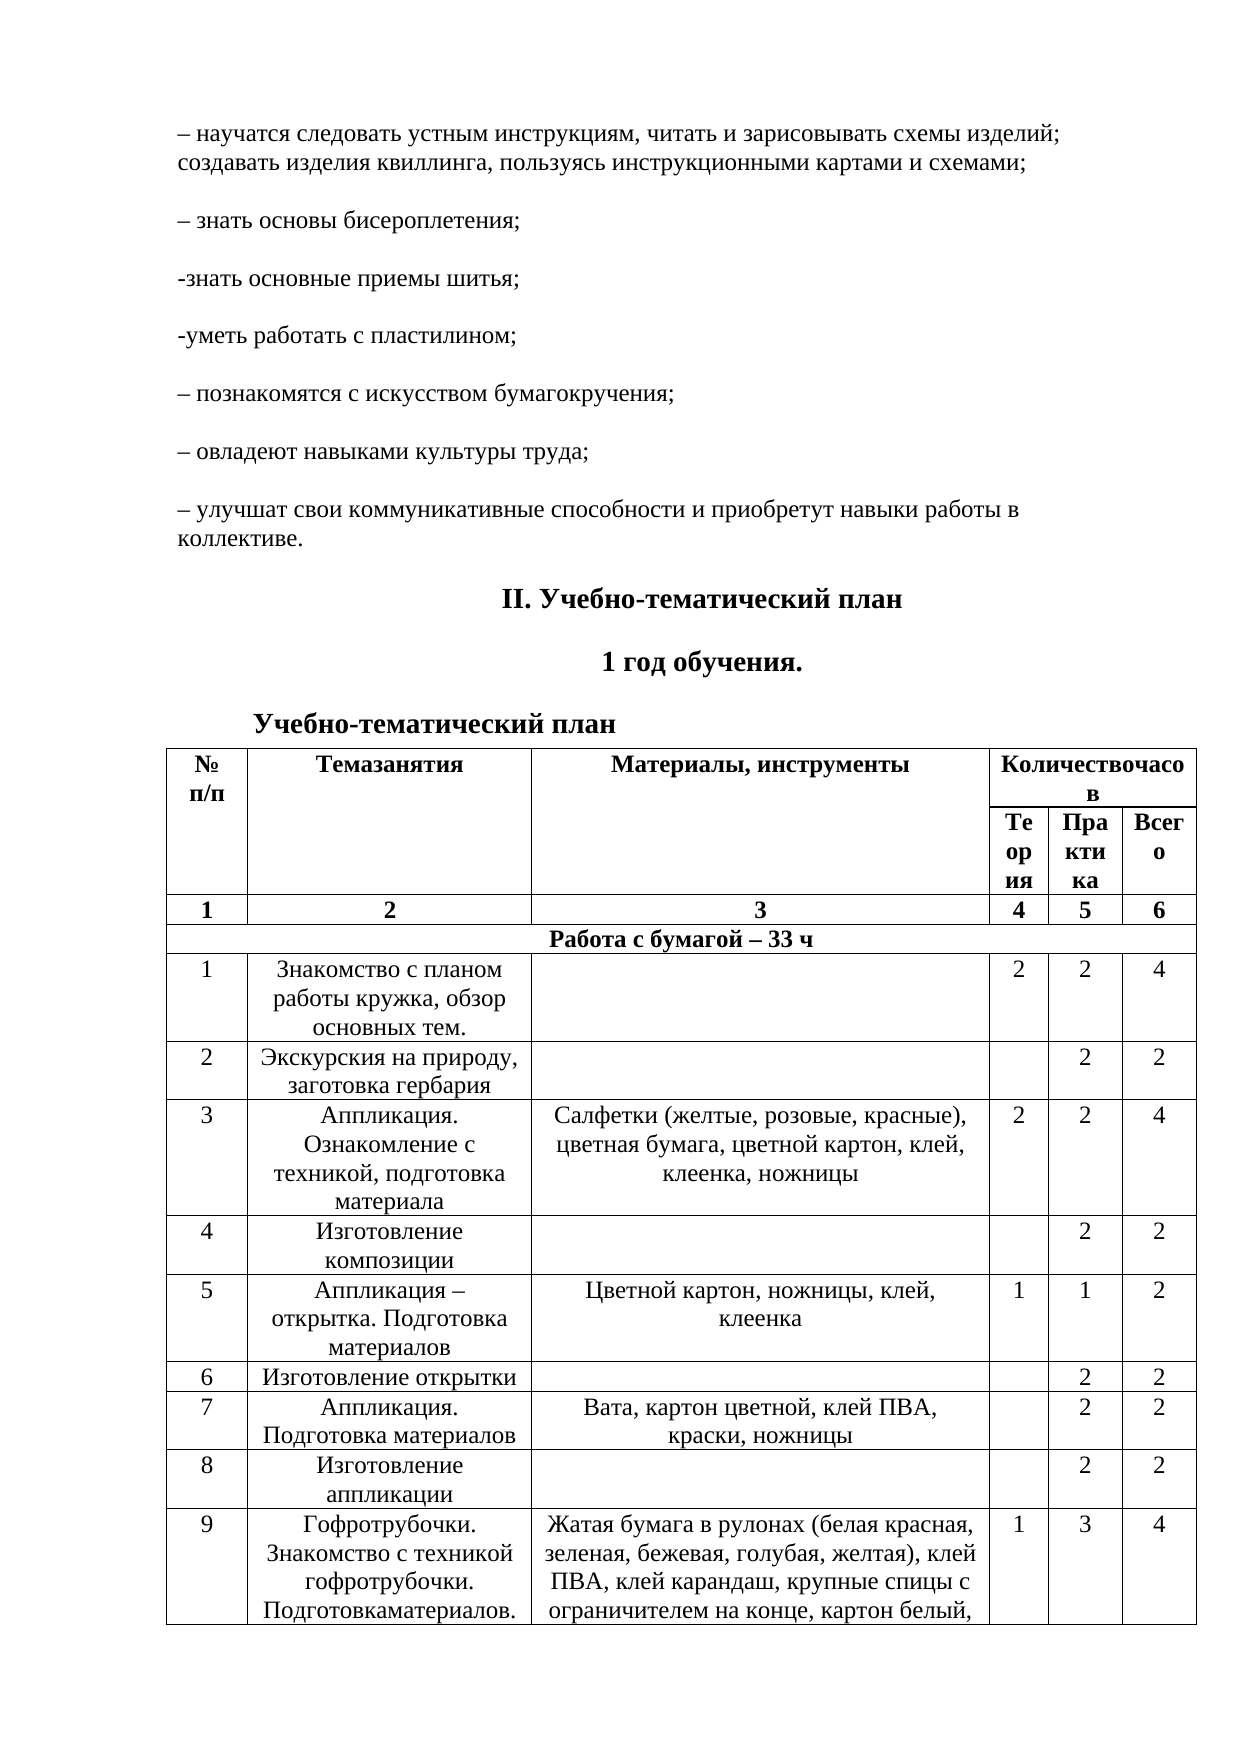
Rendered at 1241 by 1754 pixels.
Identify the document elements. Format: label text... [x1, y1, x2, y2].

table_cell 5 [167, 1275, 247, 1361]
table_cell Всего [1123, 808, 1196, 894]
table_cell [532, 1042, 989, 1099]
text – улучшат свои коммуникативные способности и приобретут навыки работы в коллективе. [177, 494, 1152, 552]
table_cell 2 [1049, 1100, 1122, 1215]
table_cell 2 [1049, 1362, 1122, 1391]
table_cell Цветной картон, ножницы, клей, клеенка [532, 1275, 989, 1361]
table_cell 2 [1049, 1216, 1122, 1274]
table_cell 4 [1123, 1100, 1196, 1215]
text Учебно-тематический план [252, 706, 1152, 740]
table_cell 2 [990, 954, 1048, 1041]
table_cell 2 [1049, 1392, 1122, 1449]
table_cell 1 [1049, 1275, 1122, 1361]
text – знать основы бисероплетения; [177, 205, 1152, 233]
table_cell Экскурския на природу, заготовка гербария [248, 1042, 531, 1099]
table_header Материалы, инструменты [532, 749, 989, 894]
table_header № п/п [167, 749, 247, 894]
table_header Темазанятия [248, 749, 531, 894]
table_cell Изготовление композиции [248, 1216, 531, 1274]
table_cell 2 [1123, 1042, 1196, 1099]
table_cell 8 [167, 1450, 247, 1508]
table_cell [990, 1362, 1048, 1391]
text -знать основные приемы шитья; [177, 263, 1152, 291]
table_cell 4 [167, 1216, 247, 1274]
table_cell 9 [167, 1509, 247, 1624]
table_cell 2 [1049, 1042, 1122, 1099]
table_cell 6 [1123, 895, 1196, 923]
table_cell 3 [532, 895, 989, 923]
table_cell Изготовление аппликации [248, 1450, 531, 1508]
table_cell 1 [167, 895, 247, 923]
table_cell 2 [1123, 1216, 1196, 1274]
table_cell Теория [990, 808, 1048, 894]
text -уметь работать с пластилином; [177, 321, 1152, 349]
table_cell Аппликация – открытка. Подготовка материалов [248, 1275, 531, 1361]
table_cell 2 [1123, 1450, 1196, 1508]
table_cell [248, 1509, 531, 1624]
text II. Учебно-тематический план [252, 581, 1152, 614]
table_cell 4 [1123, 1509, 1196, 1624]
table_cell [990, 1216, 1048, 1274]
table_header Количествочасов [990, 749, 1196, 806]
table_cell [532, 1450, 989, 1508]
table_cell 2 [1123, 1275, 1196, 1361]
table_cell Знакомство с планом работы кружка, обзор основных тем. [248, 954, 531, 1041]
table_cell [532, 1216, 989, 1274]
table_cell Вата, картон цветной, клей ПВА, краски, ножницы [532, 1392, 989, 1449]
table_cell 6 [167, 1362, 247, 1391]
table_cell Аппликация. Подготовка материалов [248, 1392, 531, 1449]
table_cell 4 [990, 895, 1048, 923]
table_cell 2 [167, 1042, 247, 1099]
table_cell 2 [1049, 1450, 1122, 1508]
table_cell 7 [167, 1392, 247, 1449]
table_cell Аппликация. Ознакомление с техникой, подготовка материала [248, 1100, 531, 1215]
table_cell 3 [1049, 1509, 1122, 1624]
table_cell 2 [1123, 1362, 1196, 1391]
table_cell Салфетки (желтые, розовые, красные), цветная бумага, цветной картон, клей, клеенка, ножницы [532, 1100, 989, 1215]
text – овладеют навыками культуры труда; [177, 436, 1152, 465]
table_cell [532, 1362, 989, 1391]
table_cell 2 [990, 1100, 1048, 1215]
text – научатся следовать устным инструкциям, читать и зарисовывать схемы изделий; создавать изделия квиллинга, пользуясь инструкционными картами и схемами; [177, 118, 1152, 176]
table_cell 4 [1123, 954, 1196, 1041]
table_cell [990, 1042, 1048, 1099]
text 1 год обучения. [252, 644, 1152, 677]
table_cell 1 [990, 1275, 1048, 1361]
table_cell 5 [1049, 895, 1122, 923]
table_cell Практика [1049, 808, 1122, 894]
table_cell [532, 954, 989, 1041]
table_cell [990, 1450, 1048, 1508]
table_cell Изготовление открытки [248, 1362, 531, 1391]
table_cell 1 [990, 1509, 1048, 1624]
table_cell [990, 1392, 1048, 1449]
table_cell 2 [1049, 954, 1122, 1041]
table_cell 2 [248, 895, 531, 923]
table_cell 2 [1123, 1392, 1196, 1449]
text – познакомятся с искусством бумагокручения; [177, 378, 1152, 407]
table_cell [532, 1509, 989, 1624]
table_cell Работа с бумагой – 33 ч [167, 925, 1196, 953]
table_cell 1 [167, 954, 247, 1041]
table_cell 3 [167, 1100, 247, 1215]
